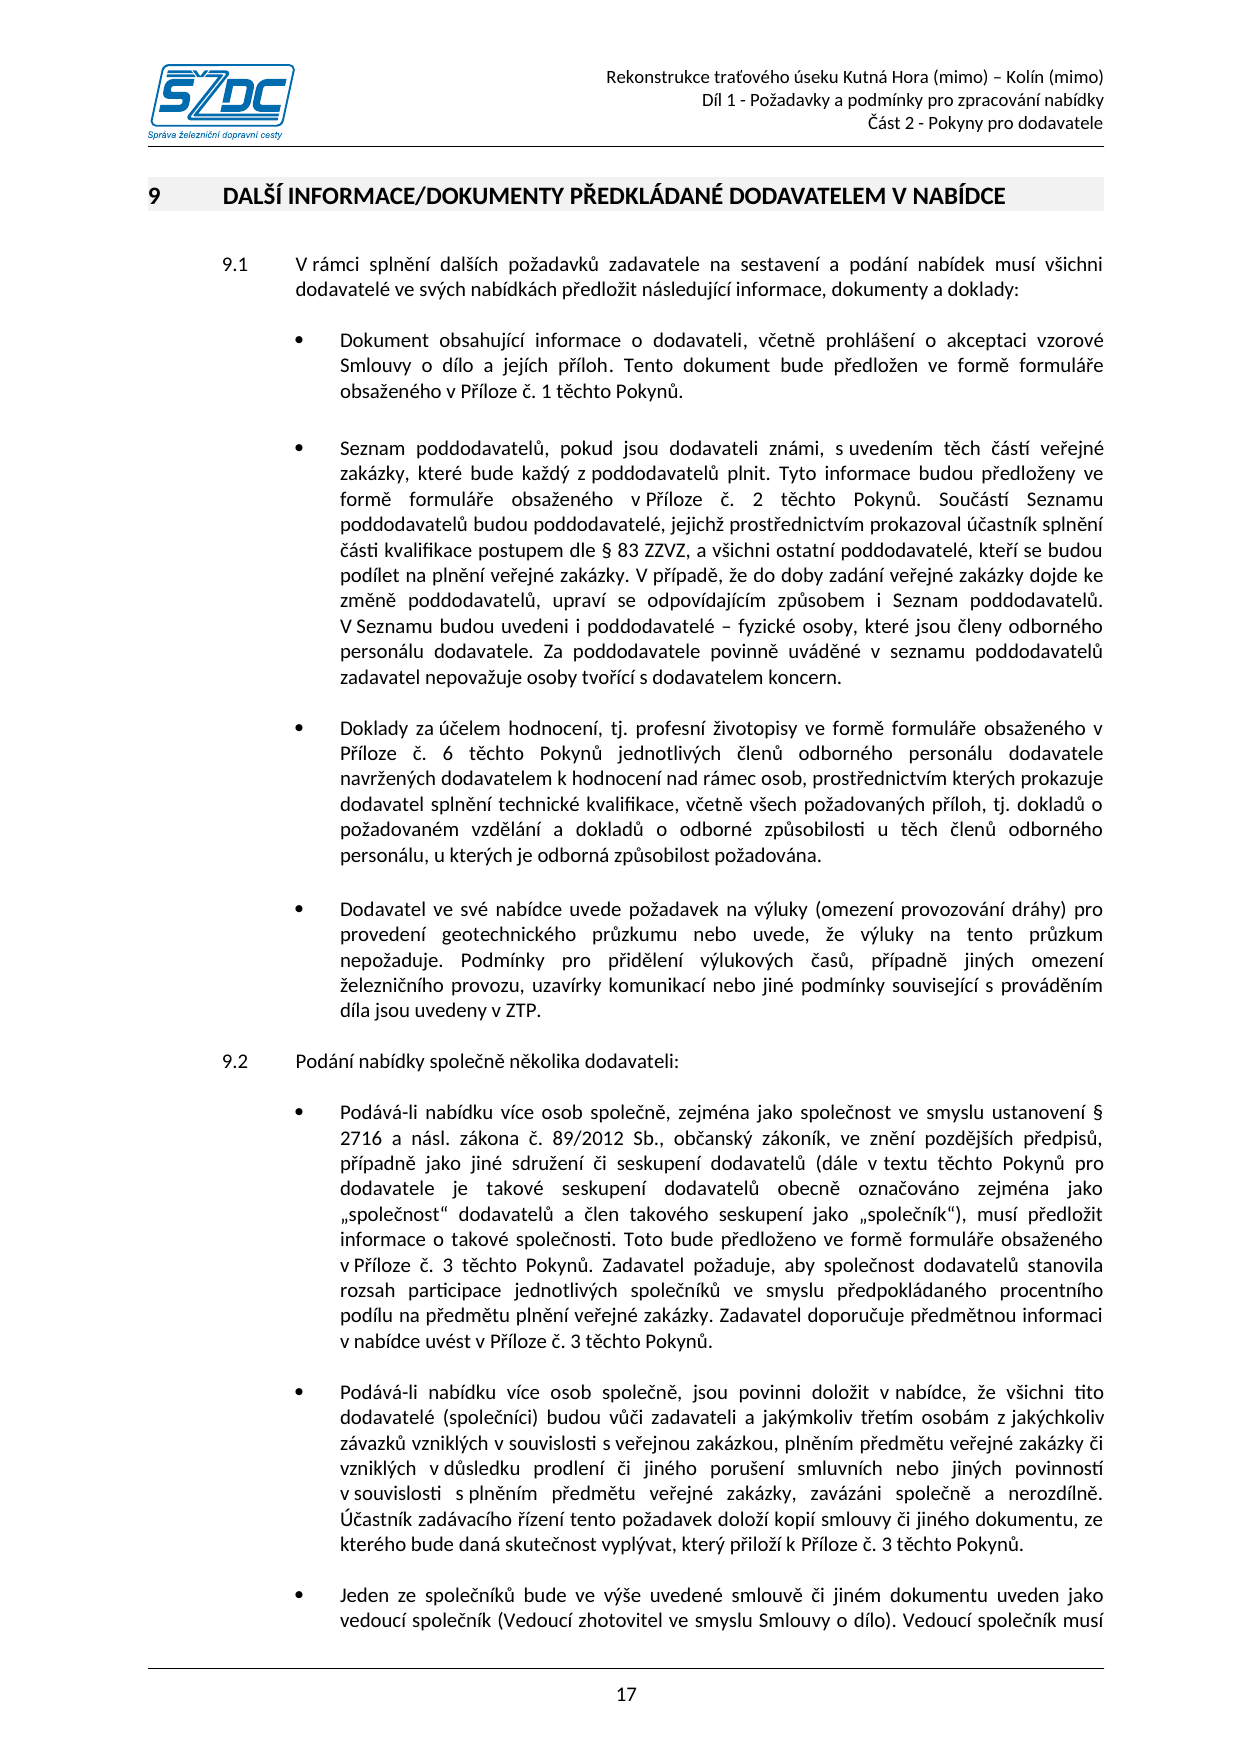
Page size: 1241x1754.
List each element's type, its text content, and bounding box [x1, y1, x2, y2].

list Podává-li nabídku více osob společně, zejména jako společnost ve smyslu ustanovení § 2716 a násl. zákona č. 89/2012 Sb., občanský zákoník, ve znění pozdějších předpisů, případně jako jiné sdružení či seskupení dodavatelů (dále v textu těchto Pokynů pro dodavatele je takové seskupení dodavatelů obecně označováno zejména jako „společnost“ dodavatelů a člen takového seskupení jako „společník“), musí předložit informace o takové společnosti. Toto bude předloženo ve formě formuláře obsaženého v Příloze č. 3 těchto Pokynů. Zadavatel požaduje, aby společnost dodavatelů stanovila rozsah participace jednotlivých společníků ve smyslu předpokládaného procentního podílu na předmětu plnění veřejné zakázky. Zadavatel doporučuje předmětnou informaci v nabídce uvést v Příloze č. 3 těchto Pokynů. [295, 1099, 1104, 1353]
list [295, 1582, 1104, 1633]
list V rámci splnění dalších požadavků zadavatele na sestavení a podání nabídek musí všichni dodavatelé ve svých nabídkách předložit následující informace, dokumenty a doklady: [222, 251, 1104, 302]
list Seznam poddodavatelů, pokud jsou dodavateli známi, s uvedením těch částí veřejné zakázky, které bude každý z poddodavatelů plnit. Tyto informace budou předloženy ve formě formuláře obsaženého v Příloze č. 2 těchto Pokynů. Součástí Seznamu poddodavatelů budou poddodavatelé, jejichž prostřednictvím prokazoval účastník splnění části kvalifikace postupem dle § 83 ZZVZ, a všichni ostatní poddodavatelé, kteří se budou podílet na plnění veřejné zakázky. V případě, že do doby zadání veřejné zakázky dojde ke změně poddodavatelů, upraví se odpovídajícím způsobem i Seznam poddodavatelů. V Seznamu budou uvedeni i poddodavatelé – fyzické osoby, které jsou členy odborného personálu dodavatele. Za poddodavatele povinně uváděné v seznamu poddodavatelů zadavatel nepovažuje osoby tvořící s dodavatelem koncern. [295, 435, 1104, 689]
list Dokument obsahující informace o dodavateli, včetně prohlášení o akceptaci vzorové Smlouvy o dílo a jejích příloh. Tento dokument bude předložen ve formě formuláře obsaženého v Příloze č. 1 těchto Pokynů. [295, 327, 1104, 403]
list Dodavatel ve své nabídce uvede požadavek na výluky (omezení provozování dráhy) pro provedení geotechnického průzkumu nebo uvede, že výluky na tento průzkum nepožaduje. Podmínky pro přidělení výlukových časů, případně jiných omezení železničního provozu, uzavírky komunikací nebo jiné podmínky související s prováděním díla jsou uvedeny v ZTP. [295, 896, 1104, 1023]
list Podání nabídky společně několika dodavateli: [222, 1048, 1104, 1074]
subtitle DALŠÍ INFORMACE/DOKUMENTY PŘEDKLÁDANÉ DODAVATELEM V NABÍDCE [148, 177, 1104, 211]
list Podává-li nabídku více osob společně, jsou povinni doložit v nabídce, že všichni tito dodavatelé (společníci) budou vůči zadavateli a jakýmkoliv třetím osobám z jakýchkoliv závazků vzniklých v souvislosti s veřejnou zakázkou, plněním předmětu veřejné zakázky či vzniklých v důsledku prodlení či jiného porušení smluvních nebo jiných povinností v souvislosti s plněním předmětu veřejné zakázky, zavázáni společně a nerozdílně. Účastník zadávacího řízení tento požadavek doloží kopií smlouvy či jiného dokumentu, ze kterého bude daná skutečnost vyplývat, který přiloží k Příloze č. 3 těchto Pokynů. [295, 1379, 1104, 1557]
list Doklady za účelem hodnocení, tj. profesní životopisy ve formě formuláře obsaženého v Příloze č. 6 těchto Pokynů jednotlivých členů odborného personálu dodavatele navržených dodavatelem k hodnocení nad rámec osob, prostřednictvím kterých prokazuje dodavatel splnění technické kvalifikace, včetně všech požadovaných příloh, tj. dokladů o požadovaném vzdělání a dokladů o odborné způsobilosti u těch členů odborného personálu, u kterých je odborná způsobilost požadována. [295, 715, 1104, 867]
